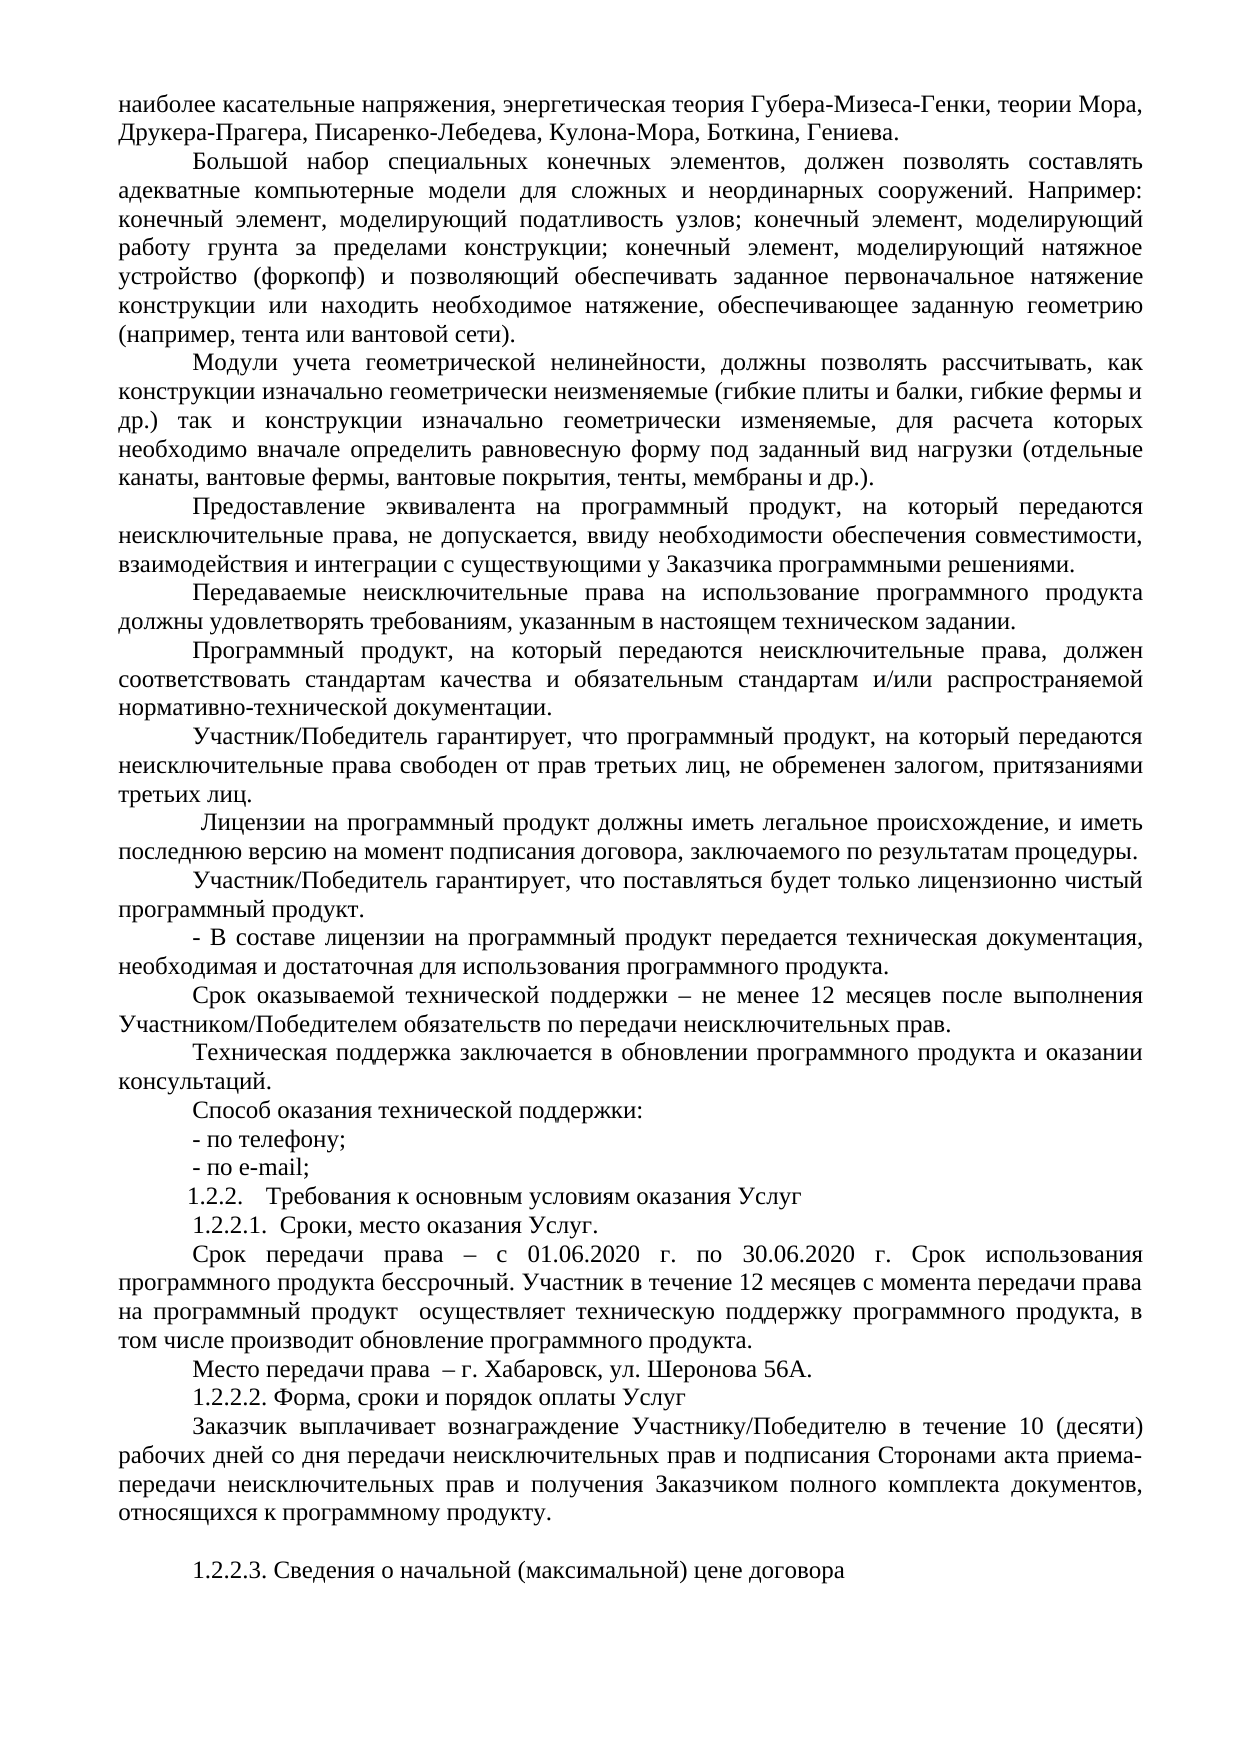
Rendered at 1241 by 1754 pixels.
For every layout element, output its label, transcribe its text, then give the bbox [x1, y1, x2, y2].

text Способ оказания технической поддержки: [118, 1095, 1144, 1124]
text Передаваемые неисключительные права на использование программного продукта должны удовлетворять требованиям, указанным в настоящем техническом задании. [118, 577, 1144, 635]
text Программный продукт, на который передаются неисключительные права, должен соответствовать стандартам качества и обязательным стандартам и/или распространяемой нормативно-технической документации. [118, 635, 1144, 721]
text Лицензии на программный продукт должны иметь легальное происхождение, и иметь последнюю версию на момент подписания договора, заключаемого по результатам процедуры. [118, 807, 1144, 865]
text Модули учета геометрической нелинейности, должны позволять рассчитывать, как конструкции изначально геометрически неизменяемые (гибкие плиты и балки, гибкие фермы и др.) так и конструкции изначально геометрически изменяемые, для расчета которых необходимо вначале определить равновесную форму под заданный вид нагрузки (отдельные канаты, вантовые фермы, вантовые покрытия, тенты, мембраны и др.). [118, 347, 1144, 491]
text Предоставление эквивалента на программный продукт, на который передаются неисключительные права, не допускается, ввиду необходимости обеспечения совместимости, взаимодействия и интеграции с существующими у Заказчика программными решениями. [118, 491, 1144, 577]
text Срок оказываемой технической поддержки – не менее 12 месяцев после выполнения Участником/Победителем обязательств по передачи неисключительных прав. [118, 980, 1144, 1037]
text 1.2.2.3. Сведения о начальной (максимальной) цене договора [118, 1555, 1144, 1584]
text 1.2.2.1. Сроки, место оказания Услуг. [118, 1210, 1144, 1239]
text - по е-mail; [118, 1152, 1144, 1181]
text Техническая поддержка заключается в обновлении программного продукта и оказании консультаций. [118, 1037, 1144, 1095]
text - В составе лицензии на программный продукт передается техническая документация, необходимая и достаточная для использования программного продукта. [118, 922, 1144, 980]
text Участник/Победитель гарантирует, что поставляться будет только лицензионно чистый программный продукт. [118, 865, 1144, 922]
text Срок передачи права – с 01.06.2020 г. по 30.06.2020 г. Срок использования программного продукта бессрочный. Участник в течение 12 месяцев с момента передачи права на программный продукт осуществляет техническую поддержку программного продукта, в том числе производит обновление программного продукта. [118, 1239, 1144, 1354]
text Большой набор специальных конечных элементов, должен позволять составлять адекватные компьютерные модели для сложных и неординарных сооружений. Например: конечный элемент, моделирующий податливость узлов; конечный элемент, моделирующий работу грунта за пределами конструкции; конечный элемент, моделирующий натяжное устройство (форкопф) и позволяющий обеспечивать заданное первоначальное натяжение конструкции или находить необходимое натяжение, обеспечивающее заданную геометрию (например, тента или вантовой сети). [118, 146, 1144, 347]
text - по телефону; [118, 1124, 1144, 1152]
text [118, 89, 1144, 146]
text Участник/Победитель гарантирует, что программный продукт, на который передаются неисключительные права свободен от прав третьих лиц, не обременен залогом, притязаниями третьих лиц. [118, 721, 1144, 807]
text 1.2.2.2. Форма, сроки и порядок оплаты Услуг [118, 1382, 1144, 1411]
text 1.2.2. Требования к основным условиям оказания Услуг [118, 1181, 1144, 1210]
text Место передачи права – г. Хабаровск, ул. Шеронова 56А. [118, 1354, 1144, 1382]
text Заказчик выплачивает вознаграждение Участнику/Победителю в течение 10 (десяти) рабочих дней со дня передачи неисключительных прав и подписания Сторонами акта приема-передачи неисключительных прав и получения Заказчиком полного комплекта документов, относящихся к программному продукту. [118, 1411, 1144, 1526]
